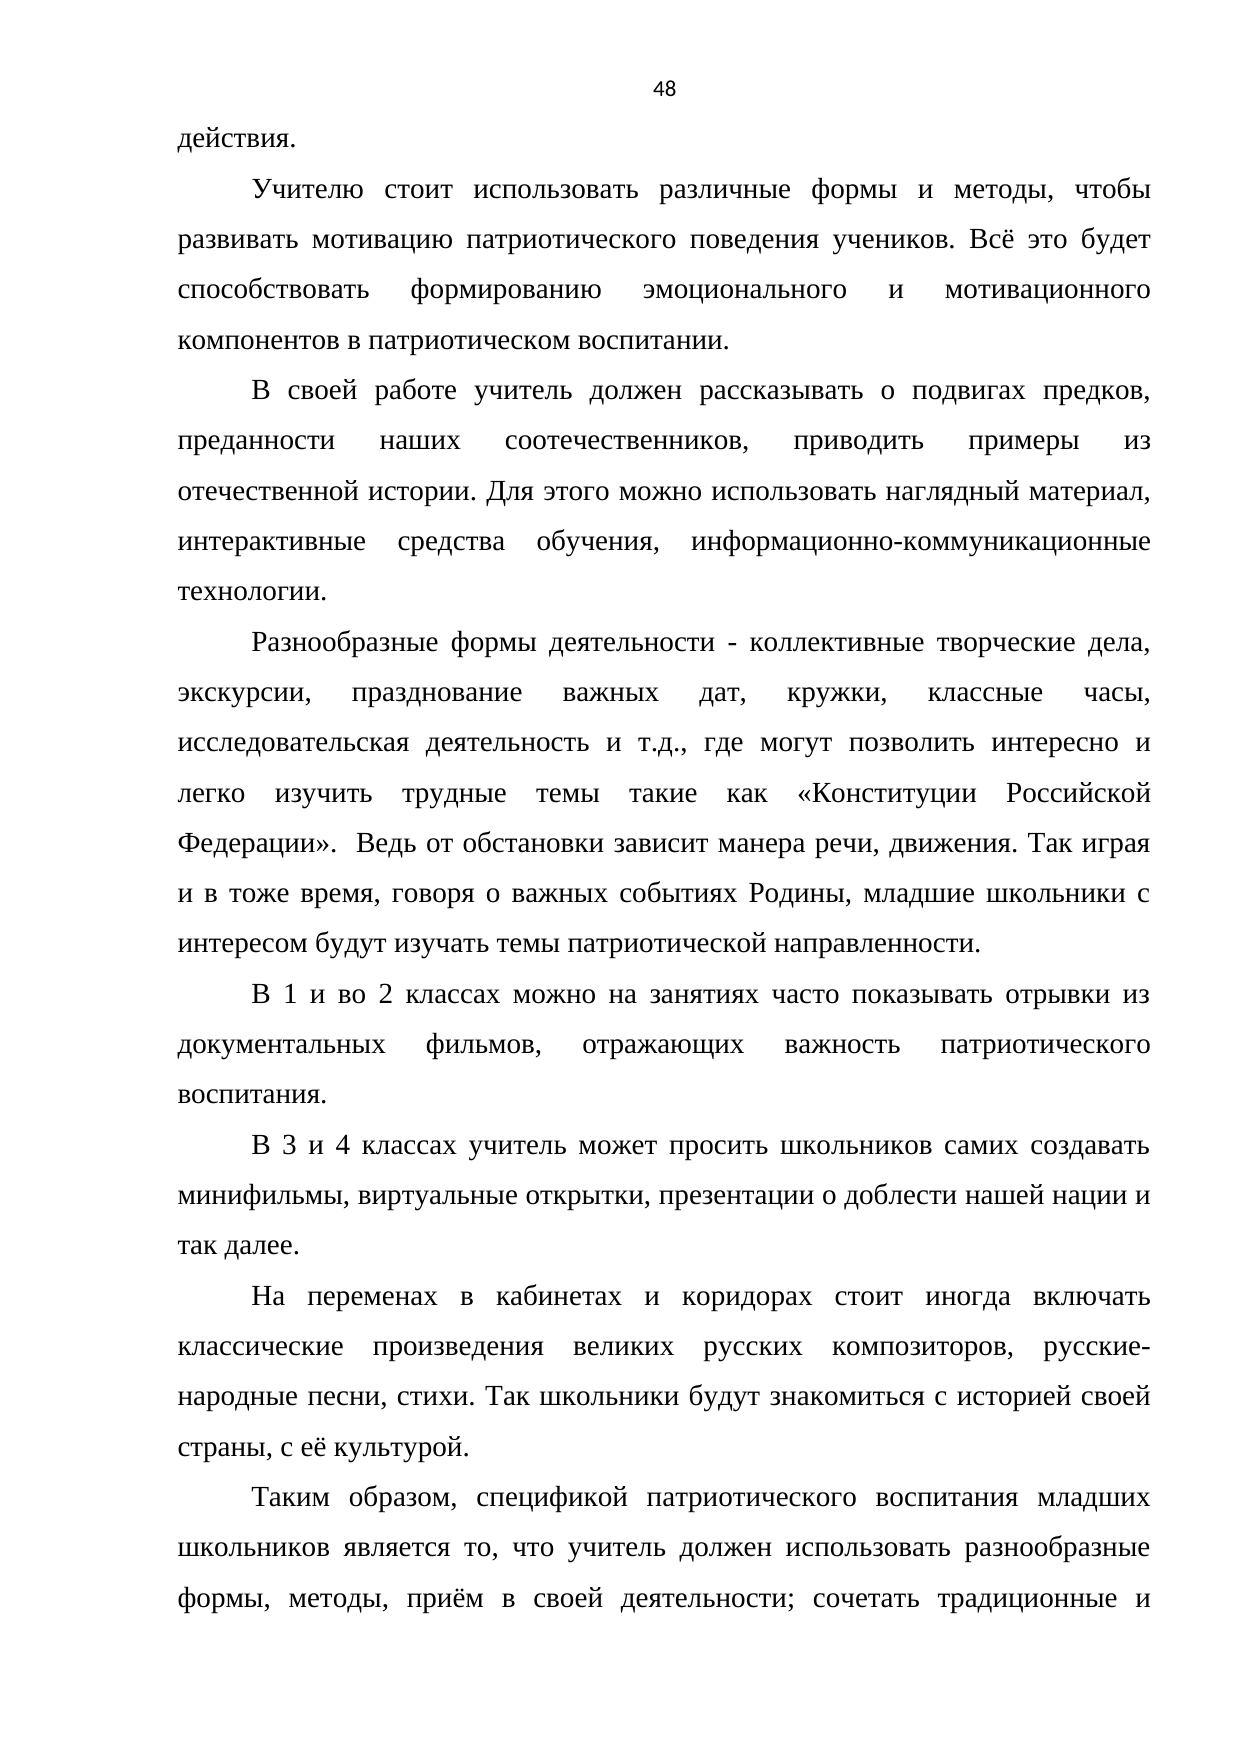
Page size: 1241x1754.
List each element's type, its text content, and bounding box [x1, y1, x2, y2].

text Учителю стоит использовать различные формы и методы, чтобы развивать мотивацию патриотического поведения учеников. Всё это будет способствовать формированию эмоционального и мотивационного компонентов в патриотическом воспитании. [177, 171, 1152, 355]
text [177, 1479, 1152, 1613]
text Разнообразные формы деятельности - коллективные творческие дела, экскурсии, празднование важных дат, кружки, классные часы, исследовательская деятельность и т.д., где могут позволить интересно и легко изучить трудные темы такие как «Конституции Российской Федерации». Ведь от обстановки зависит манера речи, движения. Так играя и в тоже время, говоря о важных событиях Родины, младшие школьники с интересом будут изучать темы патриотической направленности. [177, 624, 1152, 959]
text В 1 и во 2 классах можно на занятиях часто показывать отрывки из документальных фильмов, отражающих важность патриотического воспитания. [177, 976, 1152, 1110]
text В 3 и 4 классах учитель может просить школьников самих создавать минифильмы, виртуальные открытки, презентации о доблести нашей нации и так далее. [177, 1127, 1152, 1261]
text В своей работе учитель должен рассказывать о подвигах предков, преданности наших соотечественников, приводить примеры из отечественной истории. Для этого можно использовать наглядный материал, интерактивные средства обучения, информационно-коммуникационные технологии. [177, 372, 1152, 607]
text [177, 121, 1152, 154]
text На переменах в кабинетах и коридорах стоит иногда включать классические произведения великих русских композиторов, русские-народные песни, стихи. Так школьники будут знакомиться с историей своей страны, с её культурой. [177, 1278, 1152, 1462]
